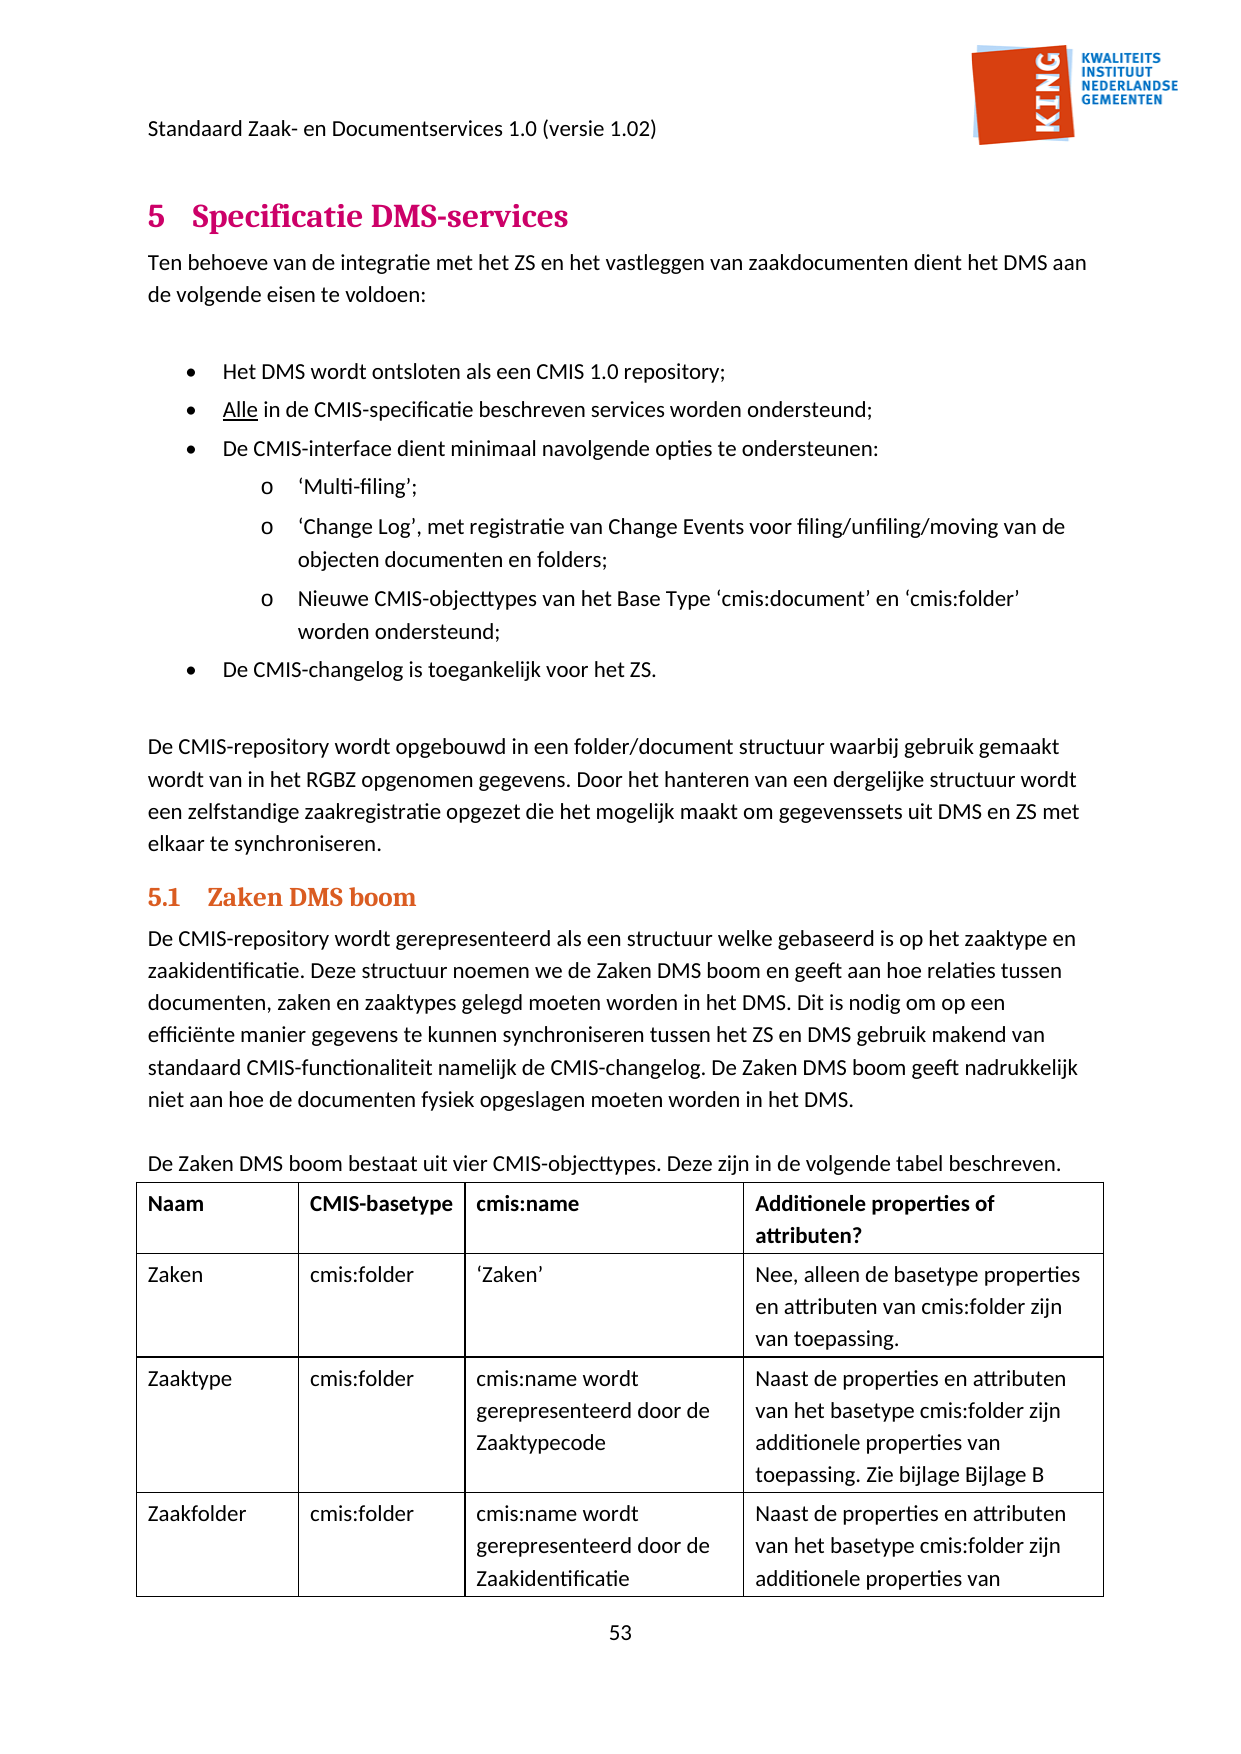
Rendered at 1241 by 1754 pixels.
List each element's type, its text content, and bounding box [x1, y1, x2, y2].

list Alle in de CMIS-specificatie beschreven services worden ondersteund; [185, 395, 1093, 423]
subtitle Zaken DMS boom [148, 882, 1093, 913]
table_cell Nee, alleen de basetype properties en attributen van cmis:folder zijn van toepassing. [744, 1254, 1103, 1356]
table_cell Zaaktype [137, 1358, 298, 1492]
list De CMIS-repository wordt gerepresenteerd als een structuur welke gebaseerd is op het zaaktype en zaakidentificatie. Deze structuur noemen we de Zaken DMS boom en geeft aan hoe relaties tussen documenten, zaken en zaaktypes gelegd moeten worden in het DMS. Dit is nodig om op een efficiënte manier gegevens te kunnen synchroniseren tussen het ZS en DMS gebruik makend van standaard CMIS-functionaliteit namelijk de CMIS-changelog. De Zaken DMS boom geeft nadrukkelijk niet aan hoe de documenten fysiek opgeslagen moeten worden in het DMS. [148, 924, 1093, 1113]
list ‘Multi-filing’; [260, 472, 1093, 501]
table_cell cmis:folder [299, 1358, 464, 1492]
table_cell Zaakfolder [137, 1493, 298, 1596]
list De CMIS-repository wordt opgebouwd in een folder/document structuur waarbij gebruik gemaakt wordt van in het RGBZ opgenomen gegevens. Door het hanteren van een dergelijke structuur wordt een zelfstandige zaakregistratie opgezet die het mogelijk maakt om gegevenssets uit DMS en ZS met elkaar te synchroniseren. [148, 732, 1093, 857]
table_cell cmis:name wordt gerepresenteerd door de Zaaktypecode [466, 1358, 743, 1492]
table_cell Naast de properties en attributen van het basetype cmis:folder zijn additionele properties van toepassing. Zie bijlage Bijlage B [744, 1493, 1103, 1596]
table_cell cmis:folder [299, 1254, 464, 1356]
table_header Additionele properties of attributen? [744, 1183, 1103, 1253]
table_header Naam [137, 1183, 298, 1253]
table_cell cmis:folder [299, 1493, 464, 1596]
list De CMIS-interface dient minimaal navolgende opties te ondersteunen: [185, 434, 1093, 462]
table_cell Zaken [137, 1254, 298, 1356]
list Het DMS wordt ontsloten als een CMIS 1.0 repository; [185, 357, 1093, 385]
table_header CMIS-basetype [299, 1183, 464, 1253]
list De Zaken DMS boom bestaat uit vier CMIS-objecttypes. Deze zijn in de volgende tabel beschreven. [148, 1149, 1093, 1177]
list Nieuwe CMIS-objecttypes van het Base Type ‘cmis:document’ en ‘cmis:folder’ worden ondersteund; [260, 584, 1093, 645]
list ‘Change Log’, met registratie van Change Events voor filing/unfiling/moving van de objecten documenten en folders; [260, 512, 1093, 573]
picture [971, 45, 1178, 145]
list De CMIS-changelog is toegankelijk voor het ZS. [185, 656, 1093, 684]
subtitle Specificatie DMS-services [148, 198, 1093, 236]
table_header cmis:name [466, 1183, 743, 1253]
table_cell Naast de properties en attributen van het basetype cmis:folder zijn additionele properties van toepassing. Zie bijlage Bijlage B [744, 1358, 1103, 1492]
table_cell cmis:name wordt gerepresenteerd door de Zaakidentificatie [466, 1493, 743, 1596]
text Ten behoeve van de integratie met het ZS en het vastleggen van zaakdocumenten dient het DMS aan de volgende eisen te voldoen: [148, 248, 1093, 308]
table_cell ‘Zaken’ [466, 1254, 743, 1356]
